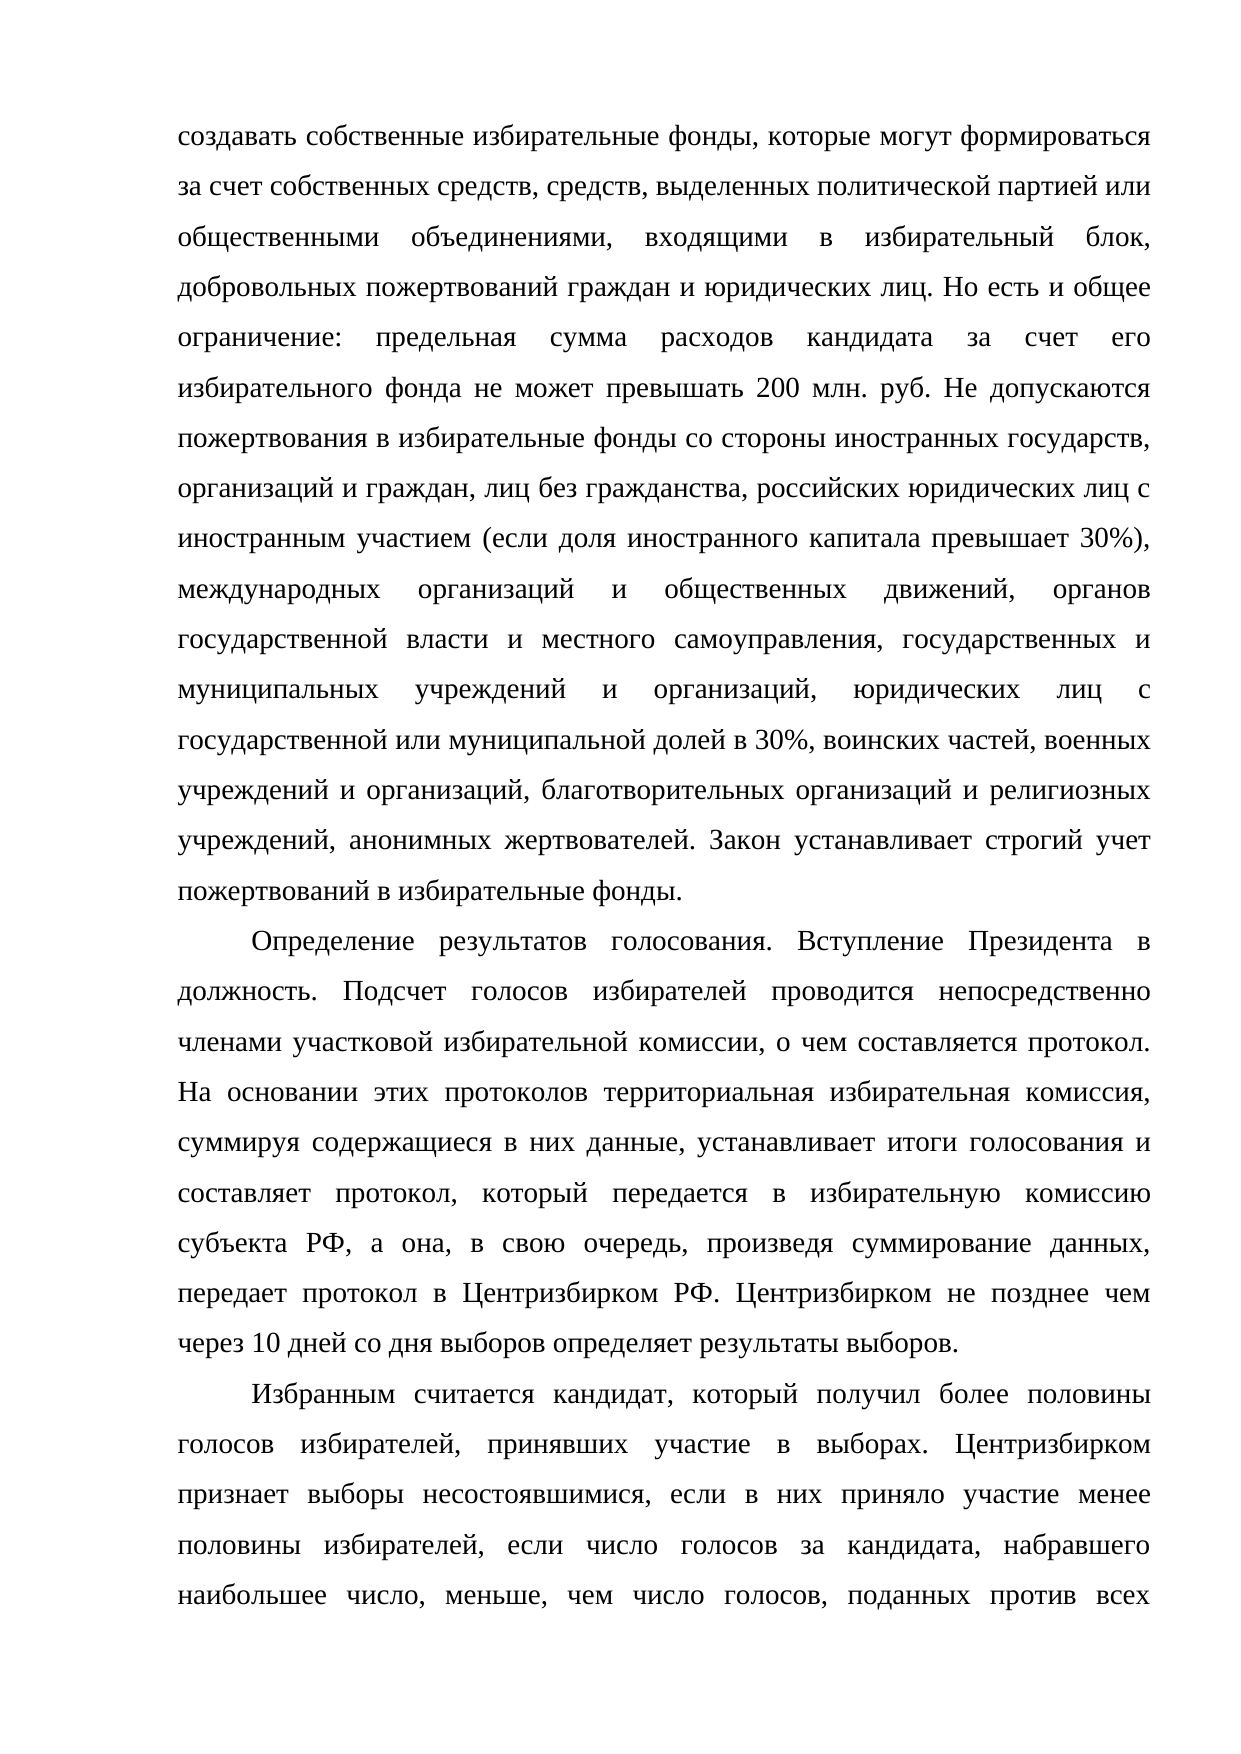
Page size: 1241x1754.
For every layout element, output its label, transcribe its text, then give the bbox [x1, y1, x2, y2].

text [177, 1376, 1152, 1611]
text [177, 118, 1152, 906]
text Определение результатов голосования. Вступление Президента в должность. Подсчет голосов избирателей проводится непосредственно членами участковой избирательной комиссии, о чем составляется протокол. На основании этих протоколов территориальная избирательная комиссия, суммируя содержащиеся в них данные, устанавливает итоги голосования и составляет протокол, который передается в избирательную комиссию субъекта РФ, а она, в свою очередь, произведя суммирование данных, передает протокол в Центризбирком РФ. Центризбирком не позднее чем через 10 дней со дня выборов определяет результаты выборов. [177, 923, 1152, 1359]
